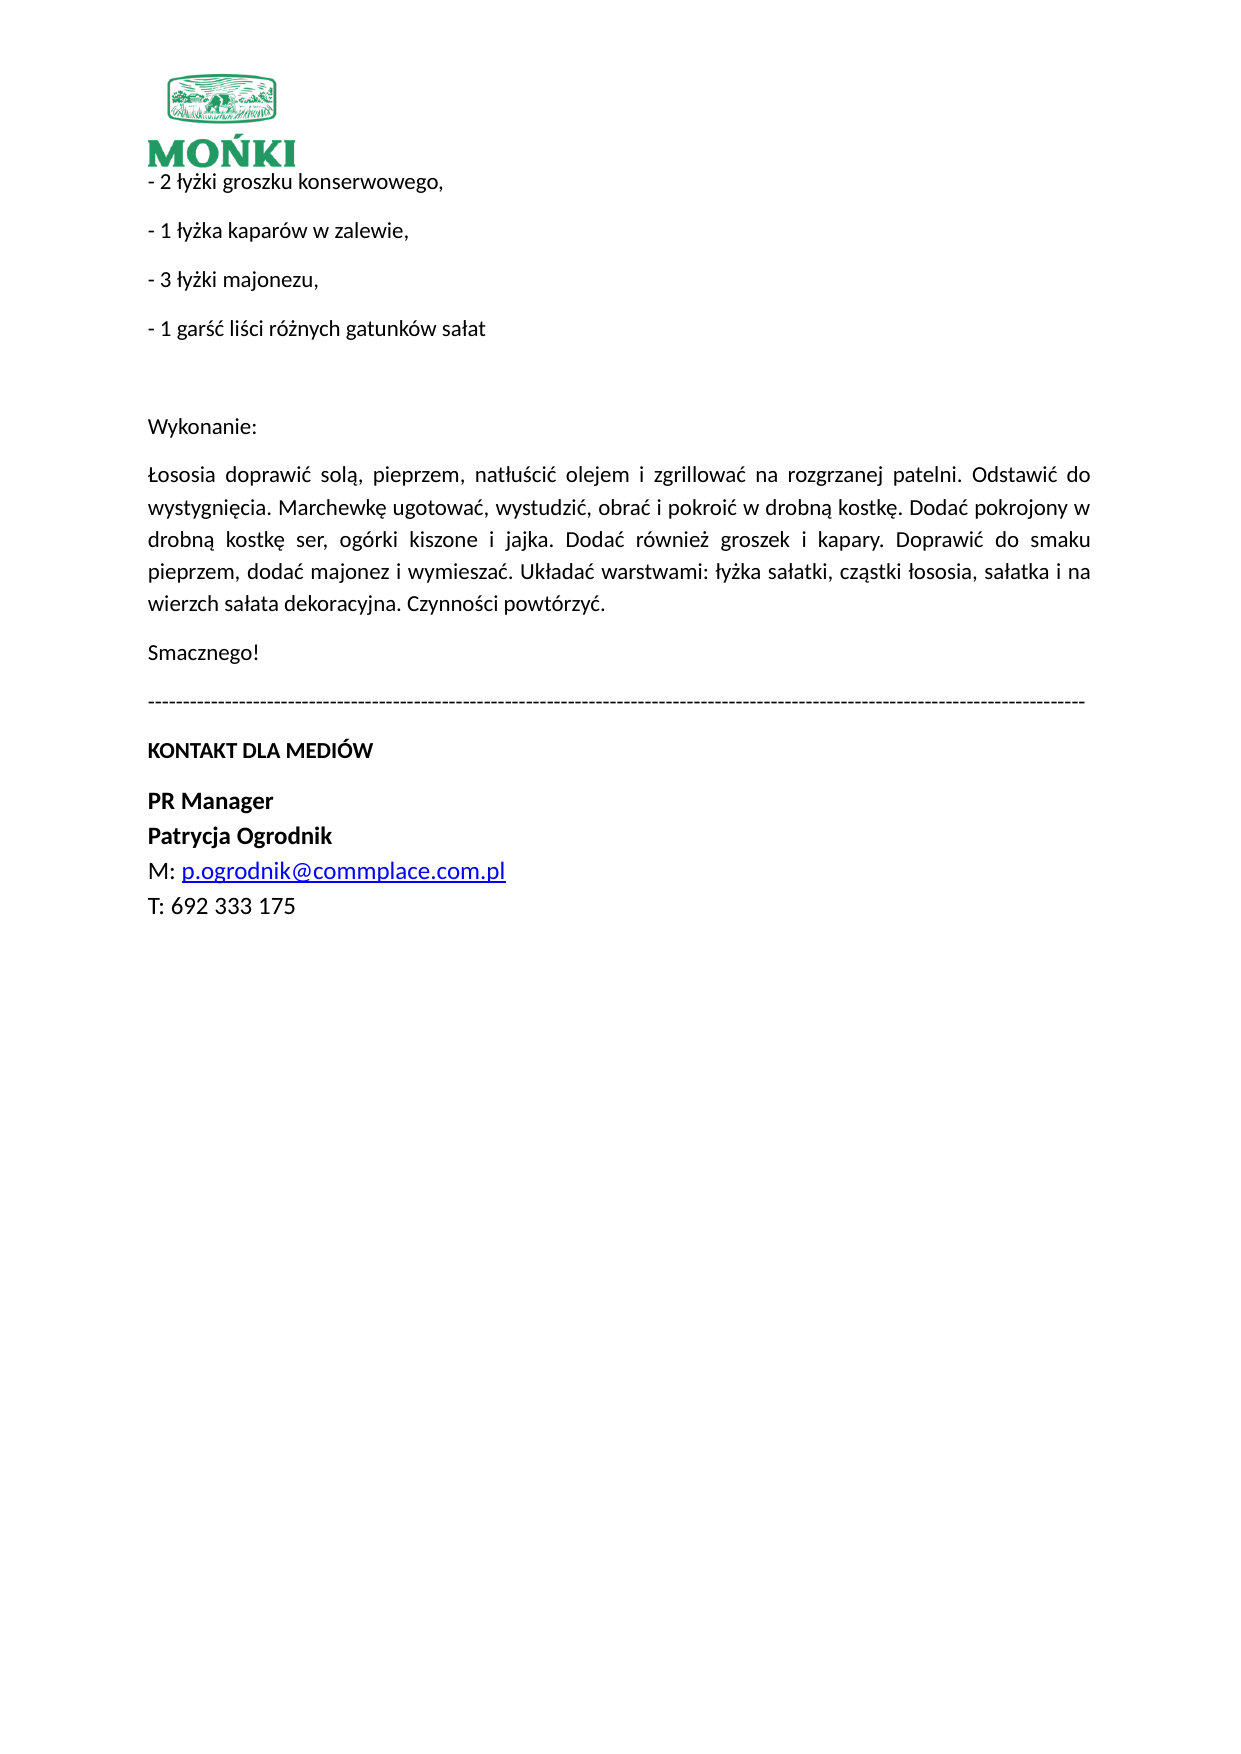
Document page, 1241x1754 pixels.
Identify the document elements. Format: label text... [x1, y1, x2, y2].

text Smacznego! [148, 638, 1093, 666]
text Wykonanie: [148, 412, 1093, 440]
text T: 692 333 175 [148, 890, 1093, 920]
text - 1 łyżka kaparów w zalewie, [148, 216, 1093, 244]
text - 1 garść liści różnych gatunków sałat [148, 314, 1093, 342]
picture [147, 73, 296, 168]
text PR Manager [148, 785, 1093, 815]
text Patrycja Ogrodnik [148, 820, 1093, 850]
text - 3 łyżki majonezu, [148, 265, 1093, 293]
text KONTAKT DLA MEDIÓW [148, 736, 1093, 764]
text -------------------------------------------------------------------------------------------------------------------------------------- [148, 687, 1093, 715]
text M: p.ogrodnik@commplace.com.pl [148, 855, 1093, 885]
text Łososia doprawić solą, pieprzem, natłuścić olejem i zgrillować na rozgrzanej patelni. Odstawić do wystygnięcia. Marchewkę ugotować, wystudzić, obrać i pokroić w drobną kostkę. Dodać pokrojony w drobną kostkę ser, ogórki kiszone i jajka. Dodać również groszek i kapary. Doprawić do smaku pieprzem, dodać majonez i wymieszać. Układać warstwami: łyżka sałatki, cząstki łososia, sałatka i na wierzch sałata dekoracyjna. Czynności powtórzyć. [148, 461, 1093, 617]
text - 2 łyżki groszku konserwowego, [148, 167, 1093, 196]
